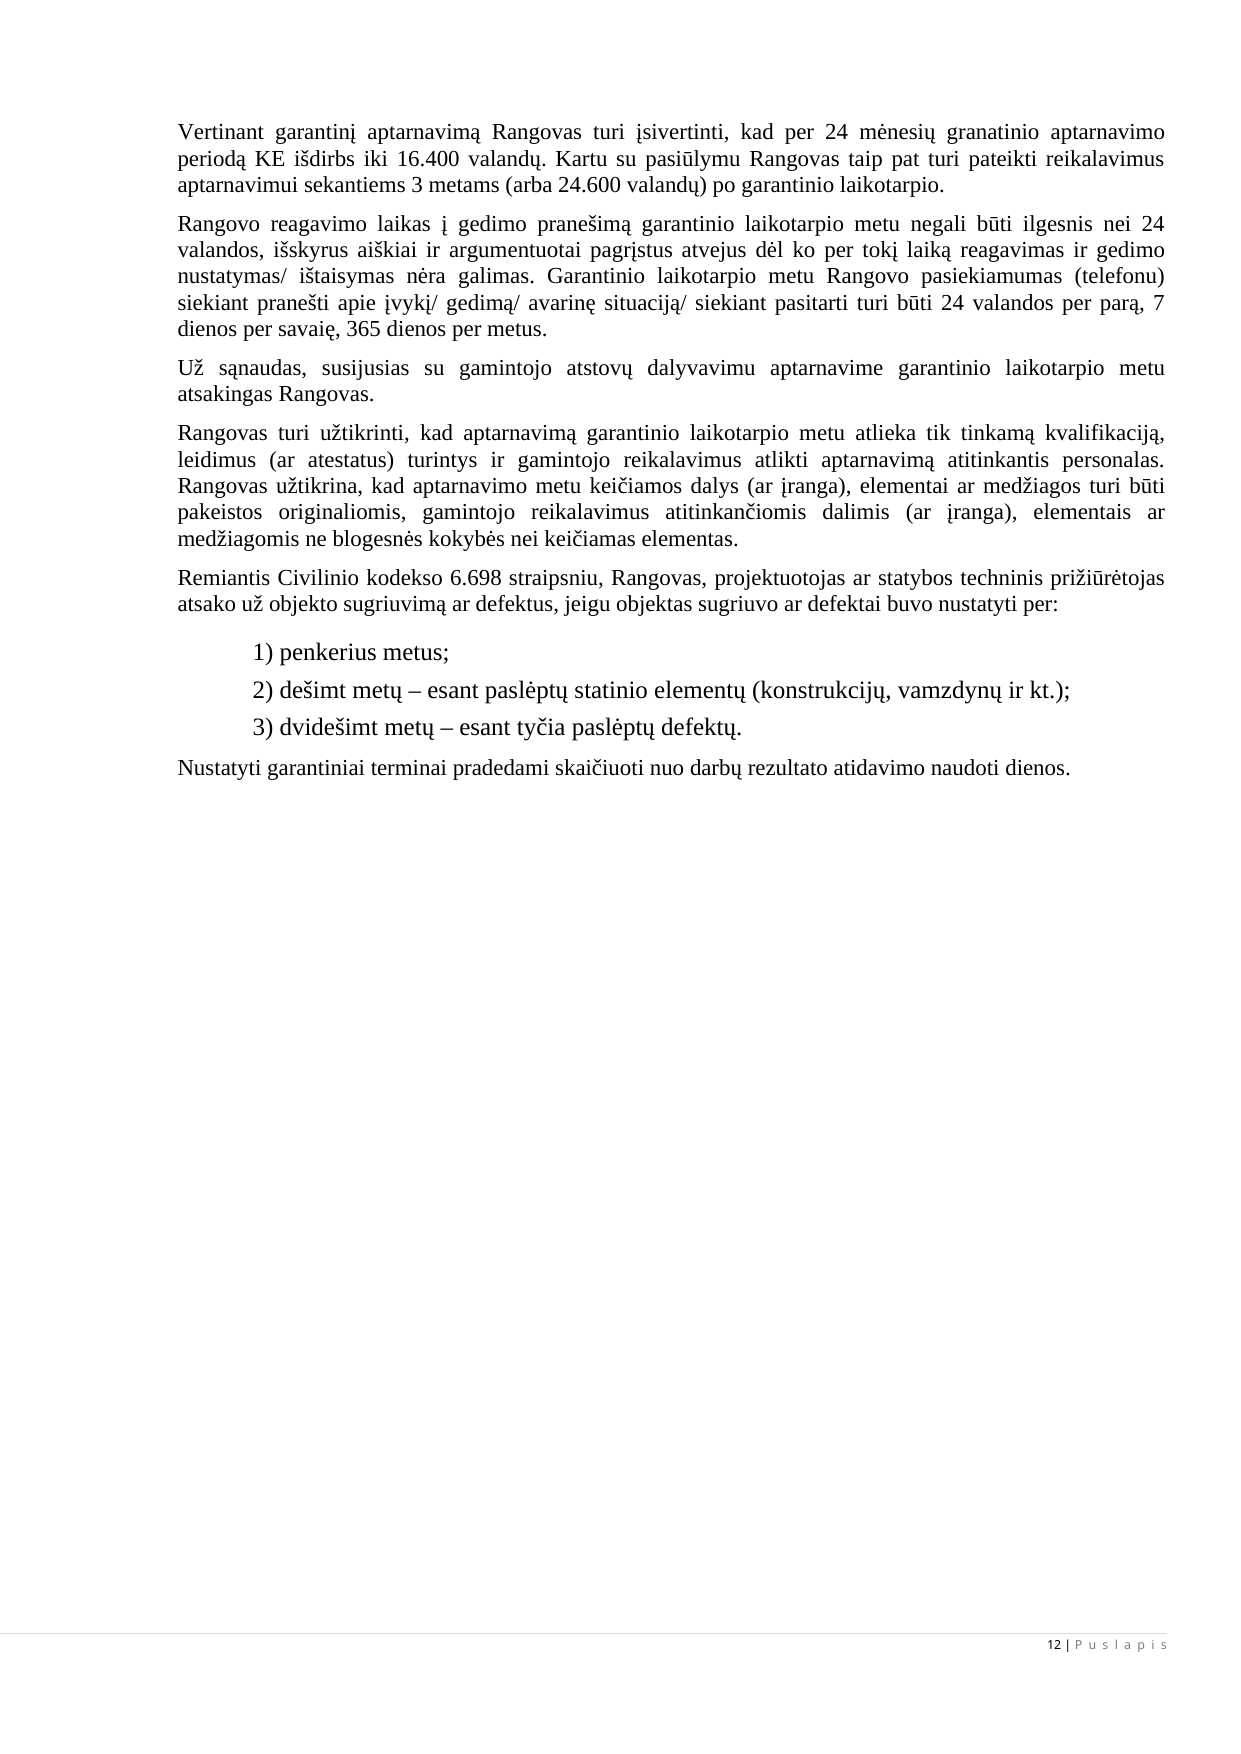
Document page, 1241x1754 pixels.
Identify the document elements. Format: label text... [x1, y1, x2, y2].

text Rangovas turi užtikrinti, kad aptarnavimą garantinio laikotarpio metu atlieka tik tinkamą kvalifikaciją, leidimus (ar atestatus) turintys ir gamintojo reikalavimus atlikti aptarnavimą atitinkantis personalas. Rangovas užtikrina, kad aptarnavimo metu keičiamos dalys (ar įranga), elementai ar medžiagos turi būti pakeistos originaliomis, gamintojo reikalavimus atitinkančiomis dalimis (ar įranga), elementais ar medžiagomis ne blogesnės kokybės nei keičiamas elementas. [177, 419, 1167, 551]
text 2) dešimt metų – esant paslėptų statinio elementų (konstrukcijų, vamzdynų ir kt.); [177, 666, 1167, 704]
text 1) penkerius metus; [177, 629, 1167, 666]
text 3) dvidešimt metų – esant tyčia paslėptų defektų. [177, 704, 1167, 741]
text Už sąnaudas, susijusias su gamintojo atstovų dalyvavimu aptarnavime garantinio laikotarpio metu atsakingas Rangovas. [177, 354, 1167, 407]
text Nustatyti garantiniai terminai pradedami skaičiuoti nuo darbų rezultato atidavimo naudoti dienos. [177, 754, 1167, 780]
text Vertinant garantinį aptarnavimą Rangovas turi įsivertinti, kad per 24 mėnesių granatinio aptarnavimo periodą KE išdirbs iki 16.400 valandų. Kartu su pasiūlymu Rangovas taip pat turi pateikti reikalavimus aptarnavimui sekantiems 3 metams (arba 24.600 valandų) po garantinio laikotarpio. [177, 118, 1167, 197]
text Remiantis Civilinio kodekso 6.698 straipsniu, Rangovas, projektuotojas ar statybos techninis prižiūrėtojas atsako už objekto sugriuvimą ar defektus, jeigu objektas sugriuvo ar defektai buvo nustatyti per: [177, 563, 1167, 616]
text Rangovo reagavimo laikas į gedimo pranešimą garantinio laikotarpio metu negali būti ilgesnis nei 24 valandos, išskyrus aiškiai ir argumentuotai pagrįstus atvejus dėl ko per tokį laiką reagavimas ir gedimo nustatymas/ ištaisymas nėra galimas. Garantinio laikotarpio metu Rangovo pasiekiamumas (telefonu) siekiant pranešti apie įvykį/ gedimą/ avarinę situaciją/ siekiant pasitarti turi būti 24 valandos per parą, 7 dienos per savaię, 365 dienos per metus. [177, 210, 1167, 342]
